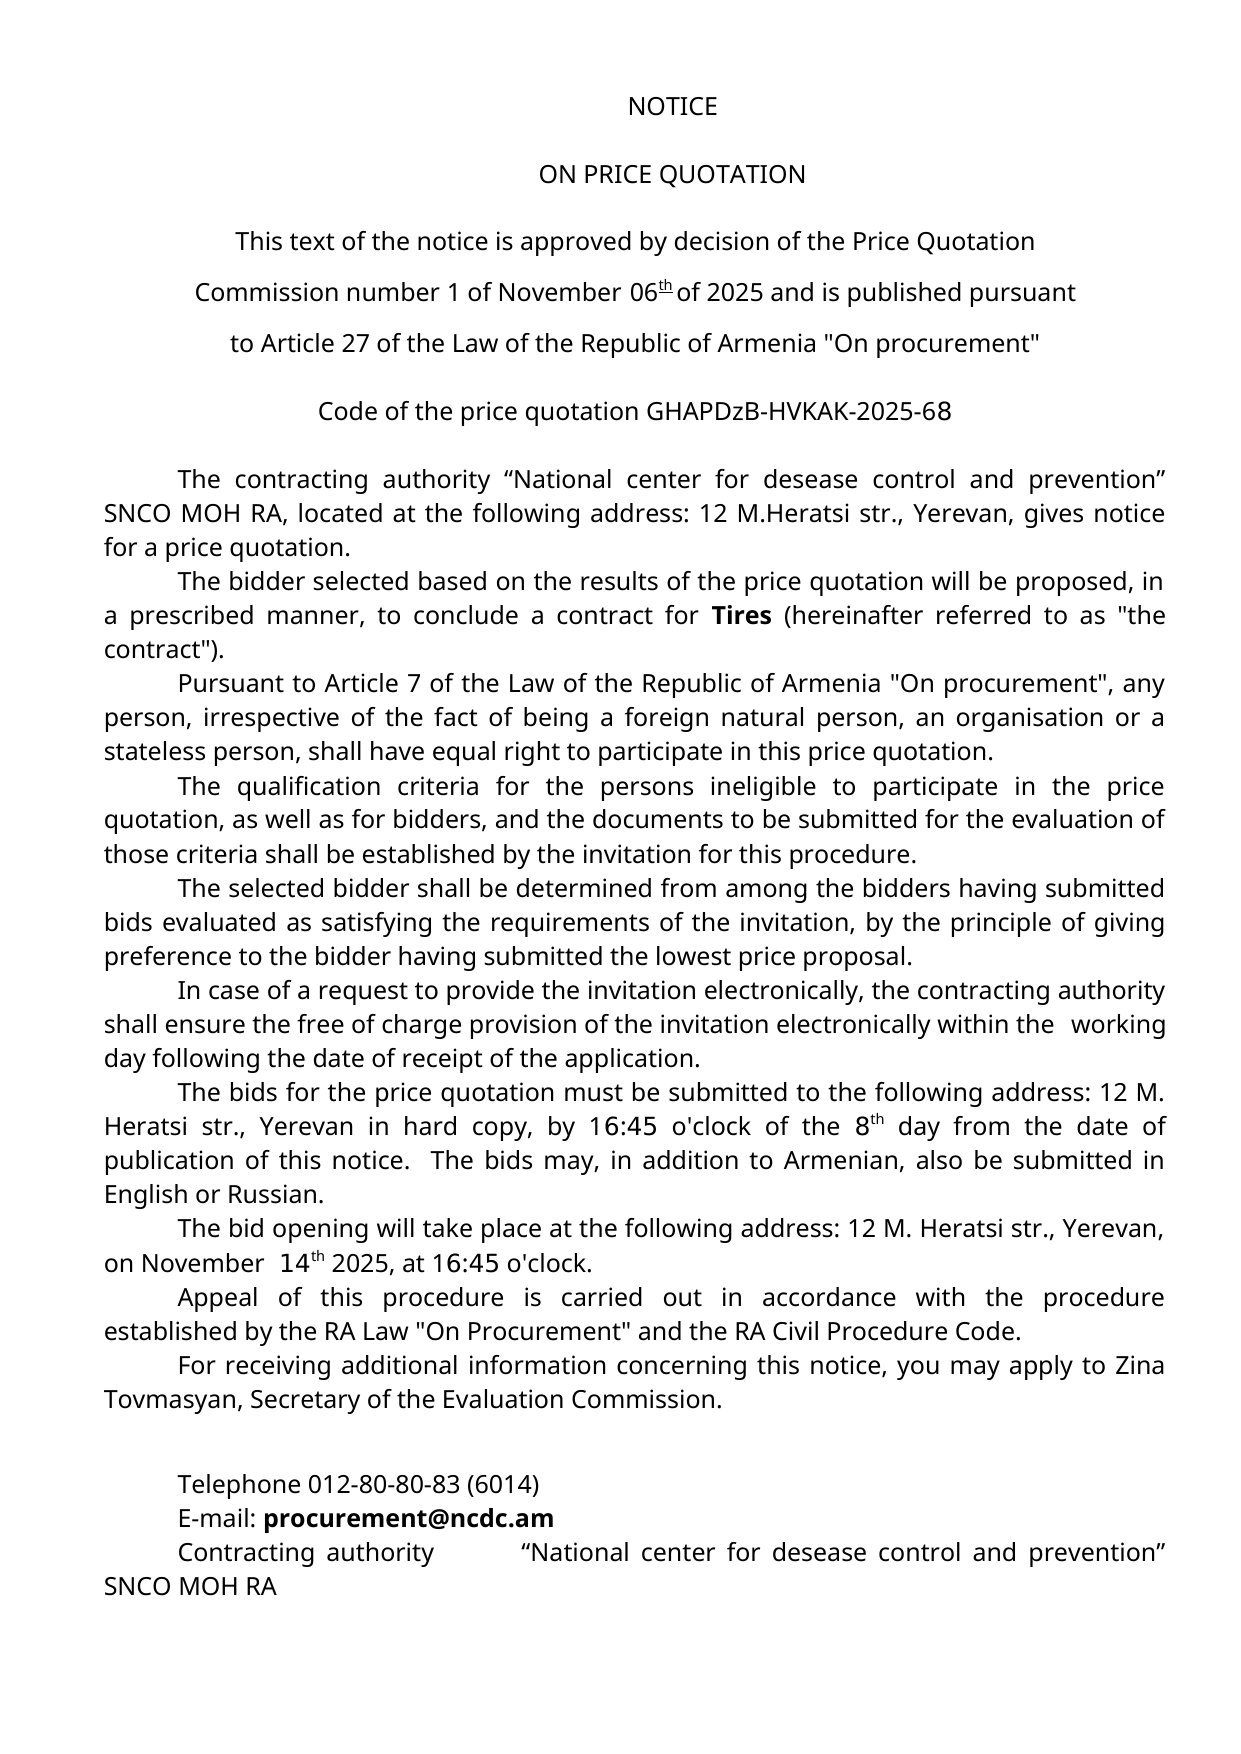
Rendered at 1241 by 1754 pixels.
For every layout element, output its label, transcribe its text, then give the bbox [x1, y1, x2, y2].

text The selected bidder shall be determined from among the bidders having submitted bids evaluated as satisfying the requirements of the invitation, by the principle of giving preference to the bidder having submitted the lowest price proposal. [103, 870, 1167, 972]
text Appeal of this procedure is carried out in accordance with the procedure established by the RA Law "On Procurement" and the RA Civil Procedure Code. [103, 1279, 1167, 1347]
text Code of the price quotation GHAPDzB-HVKAK-2025-68 [103, 394, 1167, 428]
text For receiving additional information concerning this notice, you may apply to Zina Tovmasyan, Secretary of the Evaluation Commission. [103, 1347, 1167, 1416]
text The bid opening will take place at the following address: 12 M. Heratsi str., Yerevan, on November 14th 2025, at 16:45 o'clock. [103, 1211, 1167, 1279]
text Pursuant to Article 7 of the Law of the Republic of Armenia "On procurement", any person, irrespective of the fact of being a foreign natural person, an organisation or a stateless person, shall have equal right to participate in this price quotation. [103, 666, 1167, 768]
text The qualification criteria for the persons ineligible to participate in the price quotation, as well as for bidders, and the documents to be submitted for the evaluation of those criteria shall be established by the invitation for this procedure. [103, 768, 1167, 870]
text ON PRICE QUOTATION [103, 156, 1167, 190]
text Telephone 012-80-80-83 (6014) [103, 1467, 1167, 1501]
text The bids for the price quotation must be submitted to the following address: 12 M. Heratsi str., Yerevan in hard copy, by 16:45 o'clock of the 8th day from the date of publication of this notice. The bids may, in addition to Armenian, also be submitted in English or Russian. [103, 1075, 1167, 1211]
text The contracting authority “National center for desease control and prevention” SNCO MOH RA, located at the following address: 12 M.Heratsi str., Yerevan, gives notice for a price quotation. [103, 462, 1167, 564]
text NOTICE [103, 89, 1167, 123]
text In case of a request to provide the invitation electronically, the contracting authority shall ensure the free of charge provision of the invitation electronically within the working day following the date of receipt of the application. [103, 972, 1167, 1075]
text The bidder selected based on the results of the price quotation will be proposed, in a prescribed manner, to conclude a contract for Tires (hereinafter referred to as "the contract"). [103, 564, 1167, 666]
text Contracting authority “National center for desease control and prevention” SNCO MOH RA [103, 1535, 1167, 1603]
text E-mail: procurement@ncdc.am [103, 1501, 1167, 1535]
text This text of the notice is approved by decision of the Price Quotation Commission number 1 of November 06th of 2025 and is published pursuant to Article 27 of the Law of the Republic of Armenia "On procurement" [192, 224, 1078, 360]
